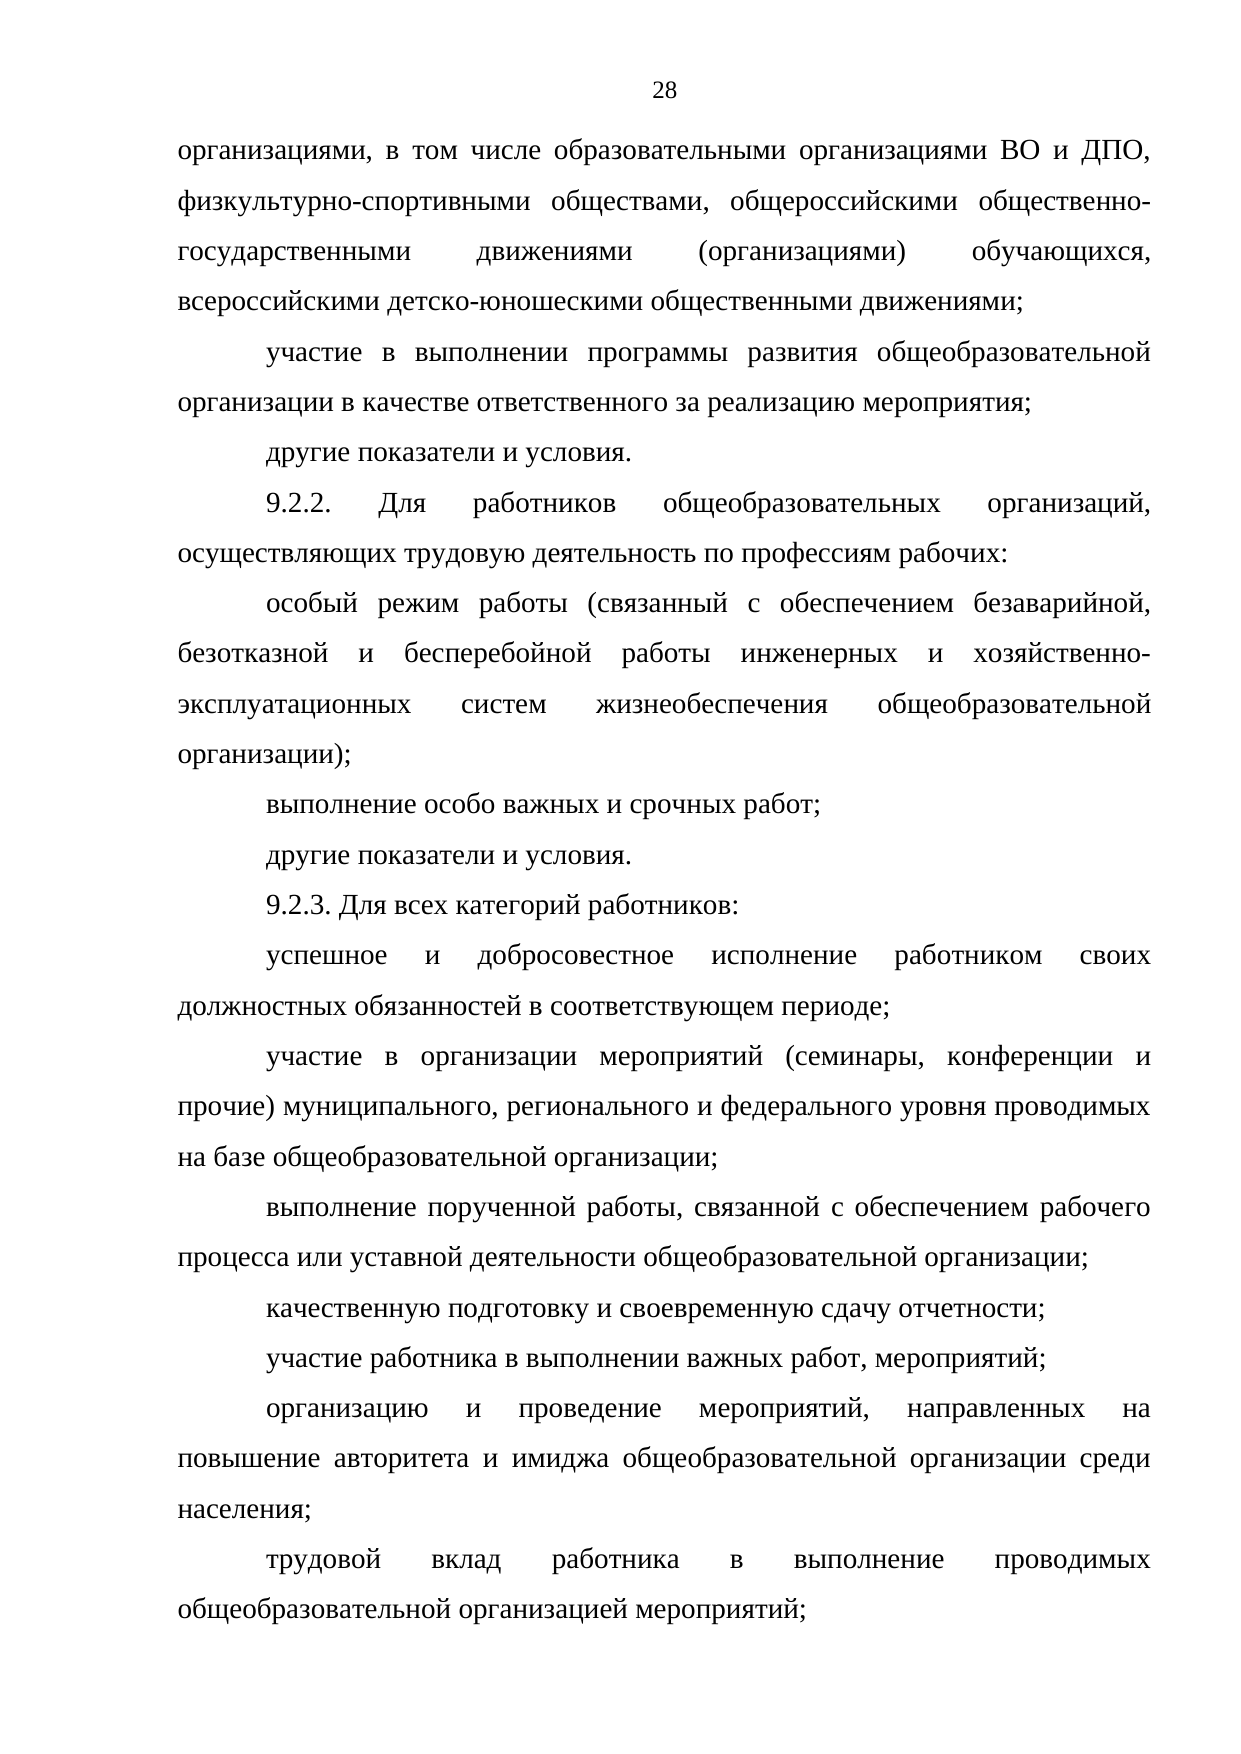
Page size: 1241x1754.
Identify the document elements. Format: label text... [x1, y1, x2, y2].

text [177, 132, 1152, 317]
text выполнение особо важных и срочных работ; [177, 787, 1152, 820]
text участие в выполнении программы развития общеобразовательной организации в качестве ответственного за реализацию мероприятия; [177, 334, 1152, 418]
text участие в организации мероприятий (семинары, конференции и прочие) муниципального, регионального и федерального уровня проводимых на базе общеобразовательной организации; [177, 1038, 1152, 1172]
text успешное и добросовестное исполнение работником своих должностных обязанностей в соответствующем периоде; [177, 937, 1152, 1021]
text 9.2.3. Для всех категорий работников: [177, 887, 1152, 921]
text особый режим работы (связанный с обеспечением безаварийной, безотказной и бесперебойной работы инженерных и хозяйственно-эксплуатационных систем жизнеобеспечения общеобразовательной организации); [177, 585, 1152, 770]
text трудовой вклад работника в выполнение проводимых общеобразовательной организацией мероприятий; [177, 1541, 1152, 1625]
text другие показатели и условия. [177, 837, 1152, 870]
text участие работника в выполнении важных работ, мероприятий; [177, 1340, 1152, 1373]
text качественную подготовку и своевременную сдачу отчетности; [177, 1290, 1152, 1323]
text 9.2.2. Для работников общеобразовательных организаций, осуществляющих трудовую деятельность по профессиям рабочих: [177, 485, 1152, 568]
text организацию и проведение мероприятий, направленных на повышение авторитета и имиджа общеобразовательной организации среди населения; [177, 1390, 1152, 1524]
text выполнение порученной работы, связанной с обеспечением рабочего процесса или уставной деятельности общеобразовательной организации; [177, 1189, 1152, 1273]
text другие показатели и условия. [177, 434, 1152, 468]
